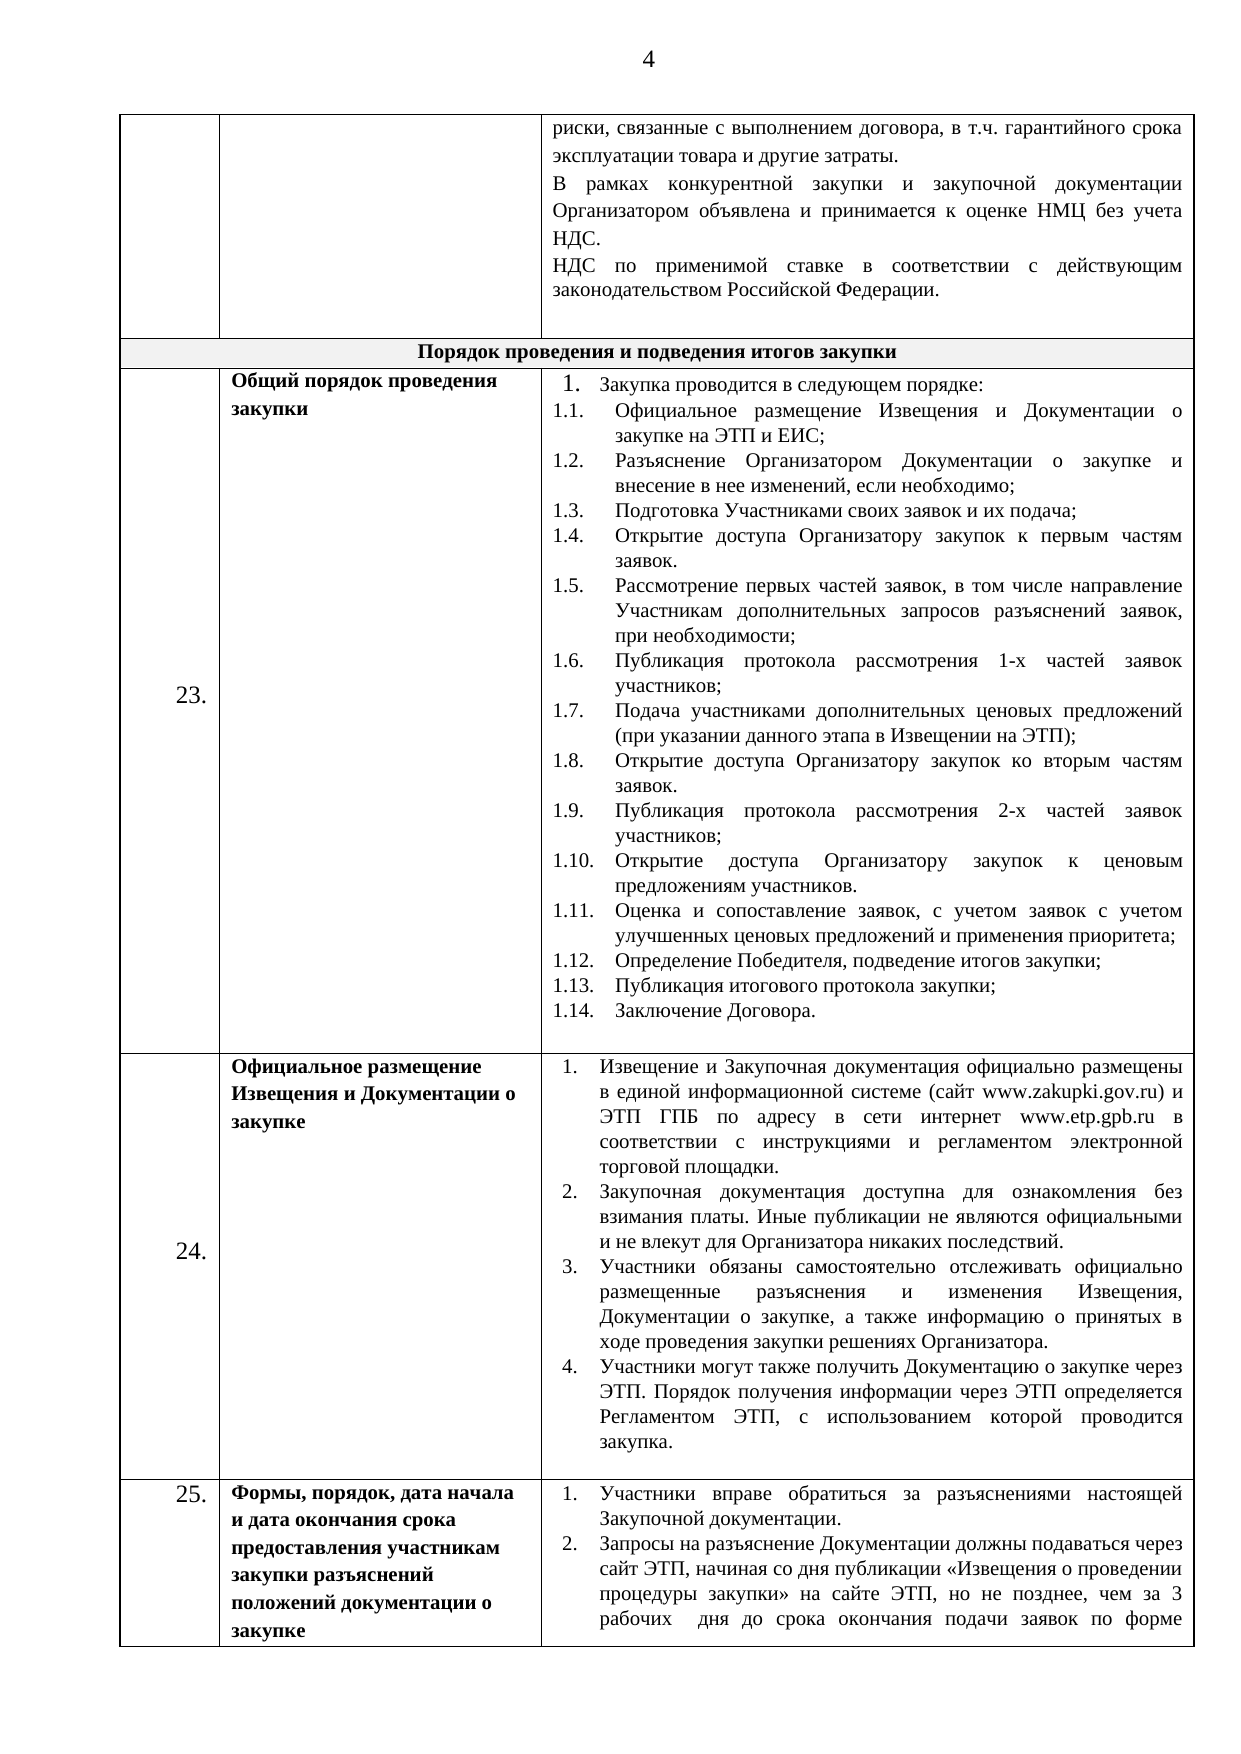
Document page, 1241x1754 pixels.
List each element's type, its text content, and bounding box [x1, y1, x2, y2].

table_cell [121, 1054, 219, 1478]
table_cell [542, 1480, 1193, 1646]
table_cell [121, 115, 219, 338]
table_cell Порядок проведения и подведения итогов закупки [121, 339, 1193, 367]
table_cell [220, 115, 541, 338]
table_cell [121, 369, 219, 1052]
table_cell [121, 1480, 219, 1646]
table_cell Извещение и Закупочная документация официально размещены в единой информационной системе (сайт www.zakupki.gov.ru) и ЭТП ГПБ по адресу в сети интернет www.etp.gpb.ru в соответствии с инструкциями и регламентом электронной торговой площадки. Закупочная документация доступна для ознакомления без взимания платы. Иные публикации не являются официальными и не влекут для Организатора никаких последствий. Участники обязаны самостоятельно отслеживать официально размещенные разъяснения и изменения Извещения, Документации о закупке, а также информацию о принятых в ходе проведения закупки решениях Организатора. Участники могут также получить Документацию о закупке через ЭТП. Порядок получения информации через ЭТП определяется Регламентом ЭТП, с использованием которой проводится закупка. [542, 1054, 1193, 1478]
table_cell Официальное размещение Извещения и Документации о закупке [220, 1054, 541, 1478]
table_cell Закупка проводится в следующем порядке: Официальное размещение Извещения и Документации о закупке на ЭТП и ЕИС; Разъяснение Организатором Документации о закупке и внесение в нее изменений, если необходимо; Подготовка Участниками своих заявок и их подача; Открытие доступа Организатору закупок к первым частям заявок. Рассмотрение первых частей заявок, в том числе направление Участникам дополнительных запросов разъяснений заявок, при необходимости; Публикация протокола рассмотрения 1-х частей заявок участников; Подача участниками дополнительных ценовых предложений (при указании данного этапа в Извещении на ЭТП); Открытие доступа Организатору закупок ко вторым частям заявок. Публикация протокола рассмотрения 2-х частей заявок участников; Открытие доступа Организатору закупок к ценовым предложениям участников. Оценка и сопоставление заявок, с учетом заявок с учетом улучшенных ценовых предложений и применения приоритета; Определение Победителя, подведение итогов закупки; Публикация итогового протокола закупки; Заключение Договора. [542, 369, 1193, 1052]
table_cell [542, 115, 1193, 338]
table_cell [220, 1480, 541, 1646]
table_cell Общий порядок проведения закупки [220, 369, 541, 1052]
